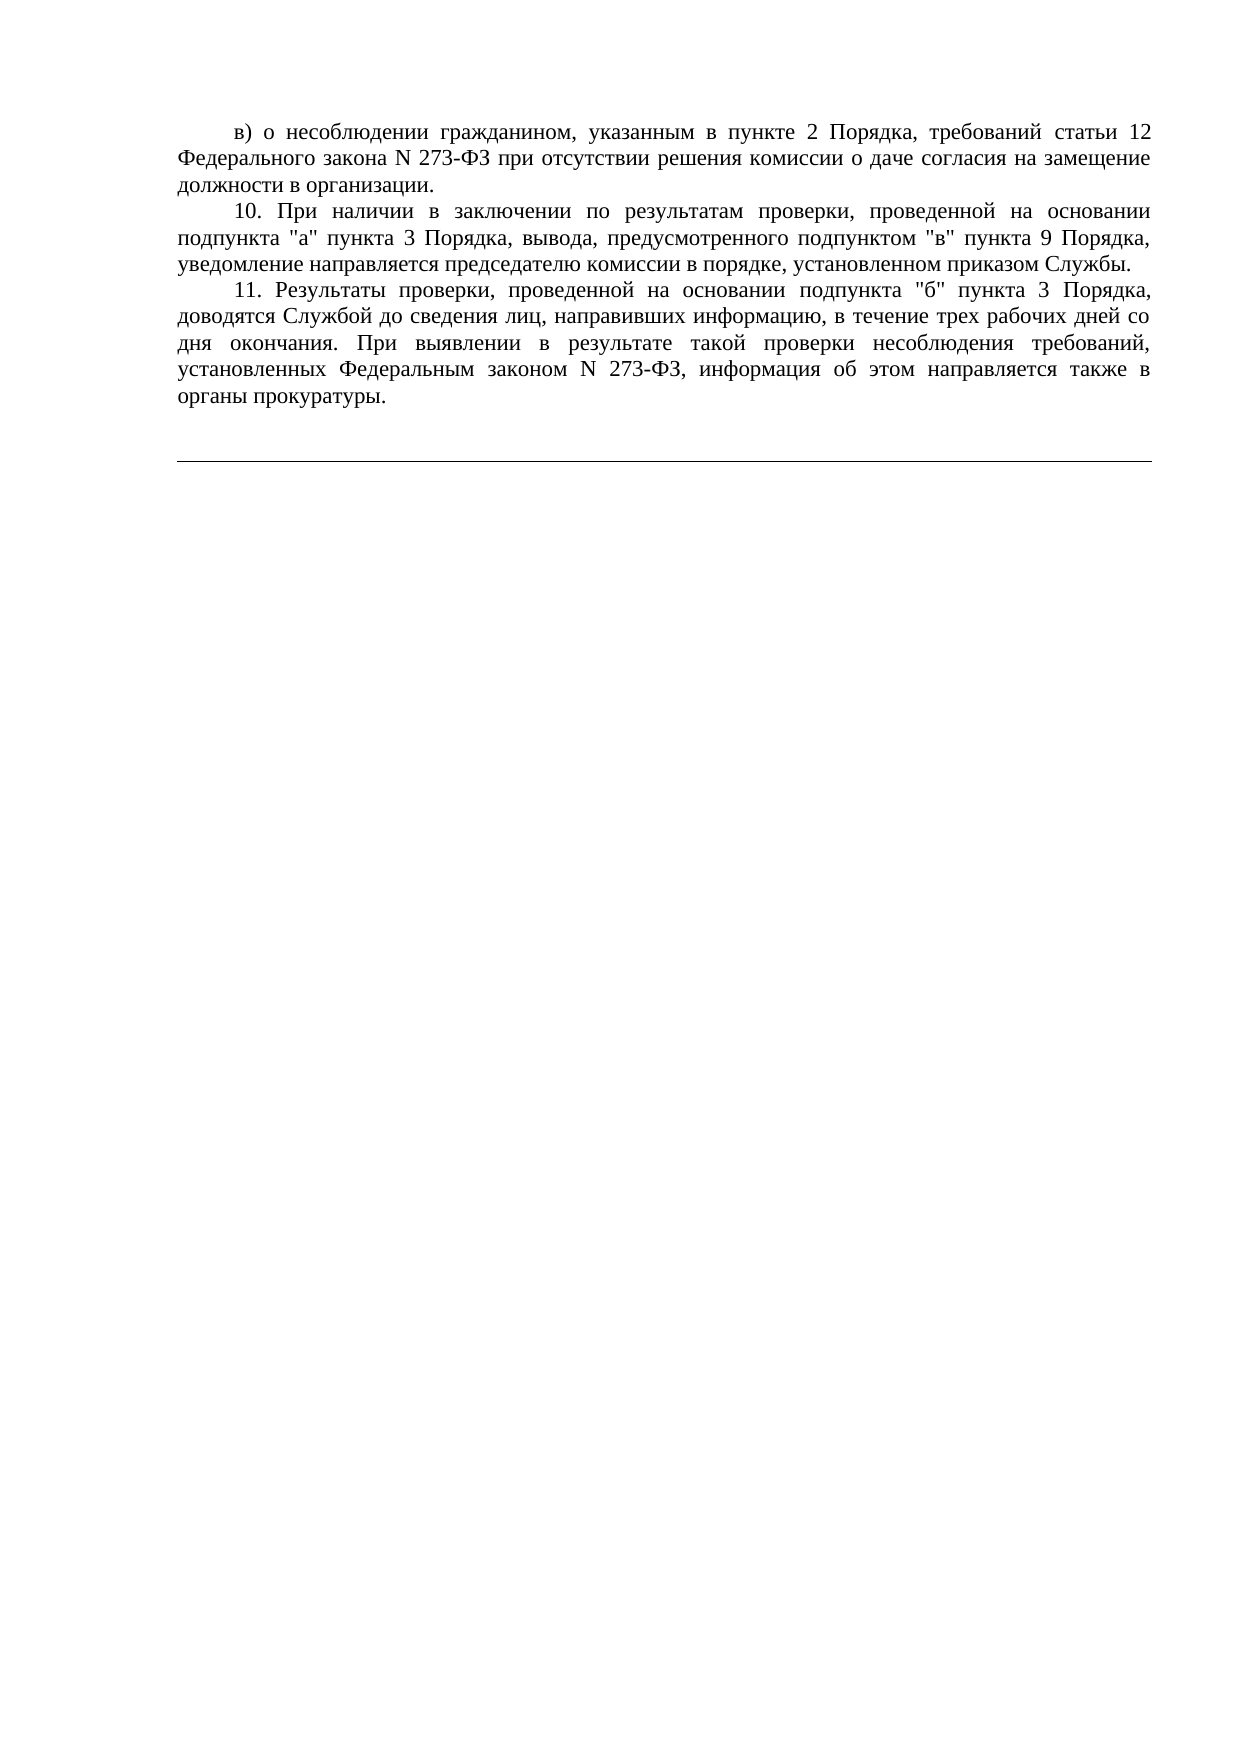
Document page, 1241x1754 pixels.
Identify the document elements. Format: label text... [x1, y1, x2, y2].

text 11. Результаты проверки, проведенной на основании подпункта "б" пункта 3 Порядка, доводятся Службой до сведения лиц, направивших информацию, в течение трех рабочих дней со дня окончания. При выявлении в результате такой проверки несоблюдения требований, установленных Федеральным законом N 273-ФЗ, информация об этом направляется также в органы прокуратуры. [177, 276, 1152, 408]
text в) о несоблюдении гражданином, указанным в пункте 2 Порядка, требований статьи 12 Федерального закона N 273-ФЗ при отсутствии решения комиссии о даче согласия на замещение должности в организации. [177, 118, 1152, 197]
text 10. При наличии в заключении по результатам проверки, проведенной на основании подпункта "а" пункта 3 Порядка, вывода, предусмотренного подпунктом "в" пункта 9 Порядка, уведомление направляется председателю комиссии в порядке, установленном приказом Службы. [177, 197, 1152, 276]
